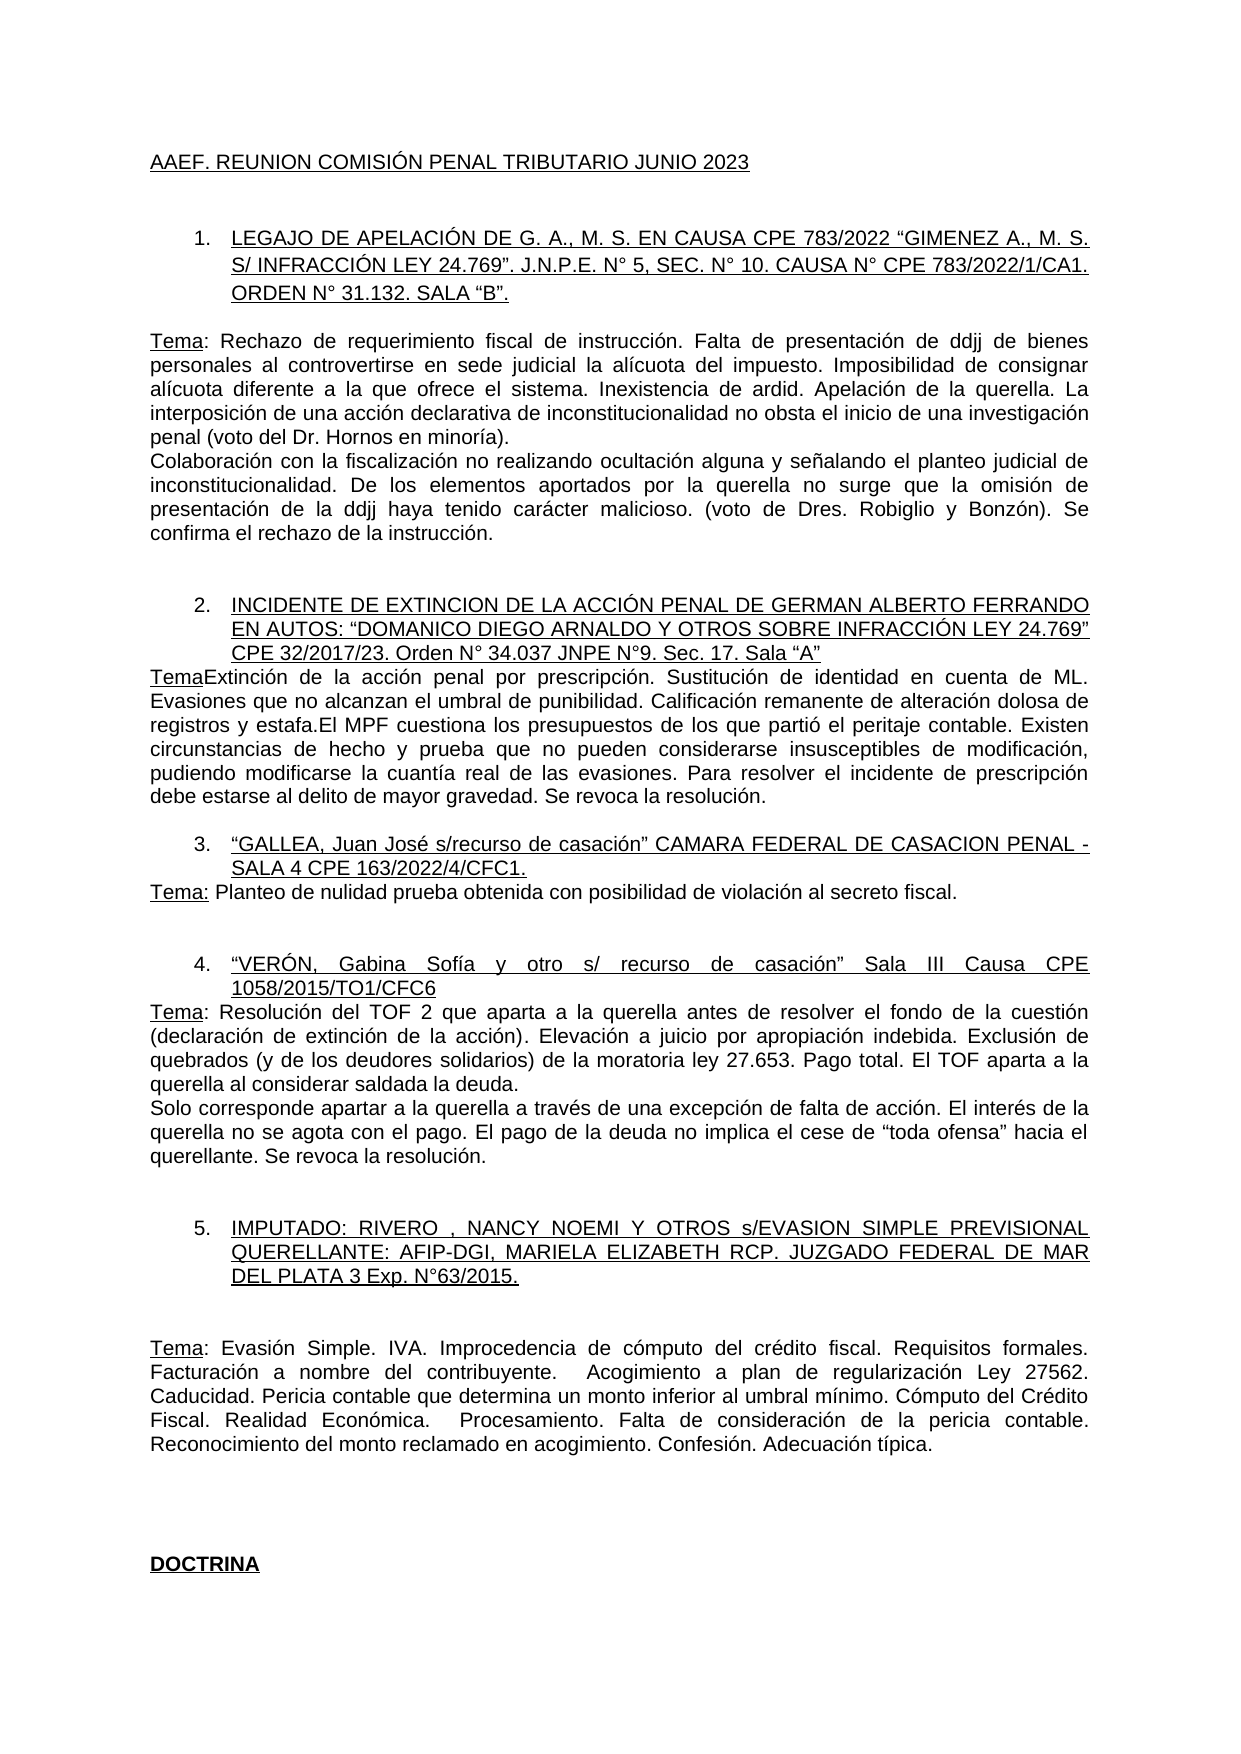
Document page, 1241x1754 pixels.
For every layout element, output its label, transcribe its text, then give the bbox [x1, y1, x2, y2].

list IMPUTADO: RIVERO , NANCY NOEMI Y OTROS s/EVASION SIMPLE PREVISIONAL QUERELLANTE: AFIP-DGI, MARIELA ELIZABETH RCP. JUZGADO FEDERAL DE MAR DEL PLATA 3 Exp. N°63/2015. [194, 1216, 1090, 1287]
text TemaExtinción de la acción penal por prescripción. Sustitución de identidad en cuenta de ML. Evasiones que no alcanzan el umbral de punibilidad. Calificación remanente de alteración dolosa de registros y estafa.El MPF cuestiona los presupuestos de los que partió el peritaje contable. Existen circunstancias de hecho y prueba que no pueden considerarse insusceptibles de modificación, pudiendo modificarse la cuantía real de las evasiones. Para resolver el incidente de prescripción debe estarse al delito de mayor gravedad. Se revoca la resolución. [150, 664, 1090, 808]
text Tema: Rechazo de requerimiento fiscal de instrucción. Falta de presentación de ddjj de bienes personales al controvertirse en sede judicial la alícuota del impuesto. Imposibilidad de consignar alícuota diferente a la que ofrece el sistema. Inexistencia de ardid. Apelación de la querella. La interposición de una acción declarativa de inconstitucionalidad no obsta el inicio de una investigación penal (voto del Dr. Hornos en minoría). [150, 329, 1090, 449]
list LEGAJO DE APELACIÓN DE G. A., M. S. EN CAUSA CPE 783/2022 “GIMENEZ A., M. S. S/ INFRACCIÓN LEY 24.769”. J.N.P.E. N° 5, SEC. N° 10. CAUSA N° CPE 783/2022/1/CA1. ORDEN N° 31.132. SALA “B”. [194, 226, 1090, 305]
list “GALLEA, Juan José s/recurso de casación” CAMARA FEDERAL DE CASACION PENAL - SALA 4 CPE 163/2022/4/CFC1. [194, 832, 1090, 880]
text Tema: Planteo de nulidad prueba obtenida con posibilidad de violación al secreto fiscal. [150, 880, 1090, 904]
text Tema: Resolución del TOF 2 que aparta a la querella antes de resolver el fondo de la cuestión (declaración de extinción de la acción). Elevación a juicio por apropiación indebida. Exclusión de quebrados (y de los deudores solidarios) de la moratoria ley 27.653. Pago total. El TOF aparta a la querella al considerar saldada la deuda. [150, 1000, 1090, 1096]
text Solo corresponde apartar a la querella a través de una excepción de falta de acción. El interés de la querella no se agota con el pago. El pago de la deuda no implica el cese de “toda ofensa” hacia el querellante. Se revoca la resolución. [150, 1096, 1090, 1168]
text AAEF. REUNION COMISIÓN PENAL TRIBUTARIO JUNIO 2023 [150, 150, 1090, 174]
text Colaboración con la fiscalización no realizando ocultación alguna y señalando el planteo judicial de inconstitucionalidad. De los elementos aportados por la querella no surge que la omisión de presentación de la ddjj haya tenido carácter malicioso. (voto de Dres. Robiglio y Bonzón). Se confirma el rechazo de la instrucción. [150, 449, 1090, 545]
text Tema: Evasión Simple. IVA. Improcedencia de cómputo del crédito fiscal. Requisitos formales. Facturación a nombre del contribuyente. Acogimiento a plan de regularización Ley 27562. Caducidad. Pericia contable que determina un monto inferior al umbral mínimo. Cómputo del Crédito Fiscal. Realidad Económica. Procesamiento. Falta de consideración de la pericia contable. Reconocimiento del monto reclamado en acogimiento. Confesión. Adecuación típica. [150, 1336, 1090, 1456]
text DOCTRINA [150, 1551, 1090, 1575]
list INCIDENTE DE EXTINCION DE LA ACCIÓN PENAL DE GERMAN ALBERTO FERRANDO EN AUTOS: “DOMANICO DIEGO ARNALDO Y OTROS SOBRE INFRACCIÓN LEY 24.769” CPE 32/2017/23. Orden N° 34.037 JNPE N°9. Sec. 17. Sala “A” [194, 593, 1090, 664]
list “VERÓN, Gabina Sofía y otro s/ recurso de casación” Sala III Causa CPE 1058/2015/TO1/CFC6 [194, 952, 1090, 1000]
